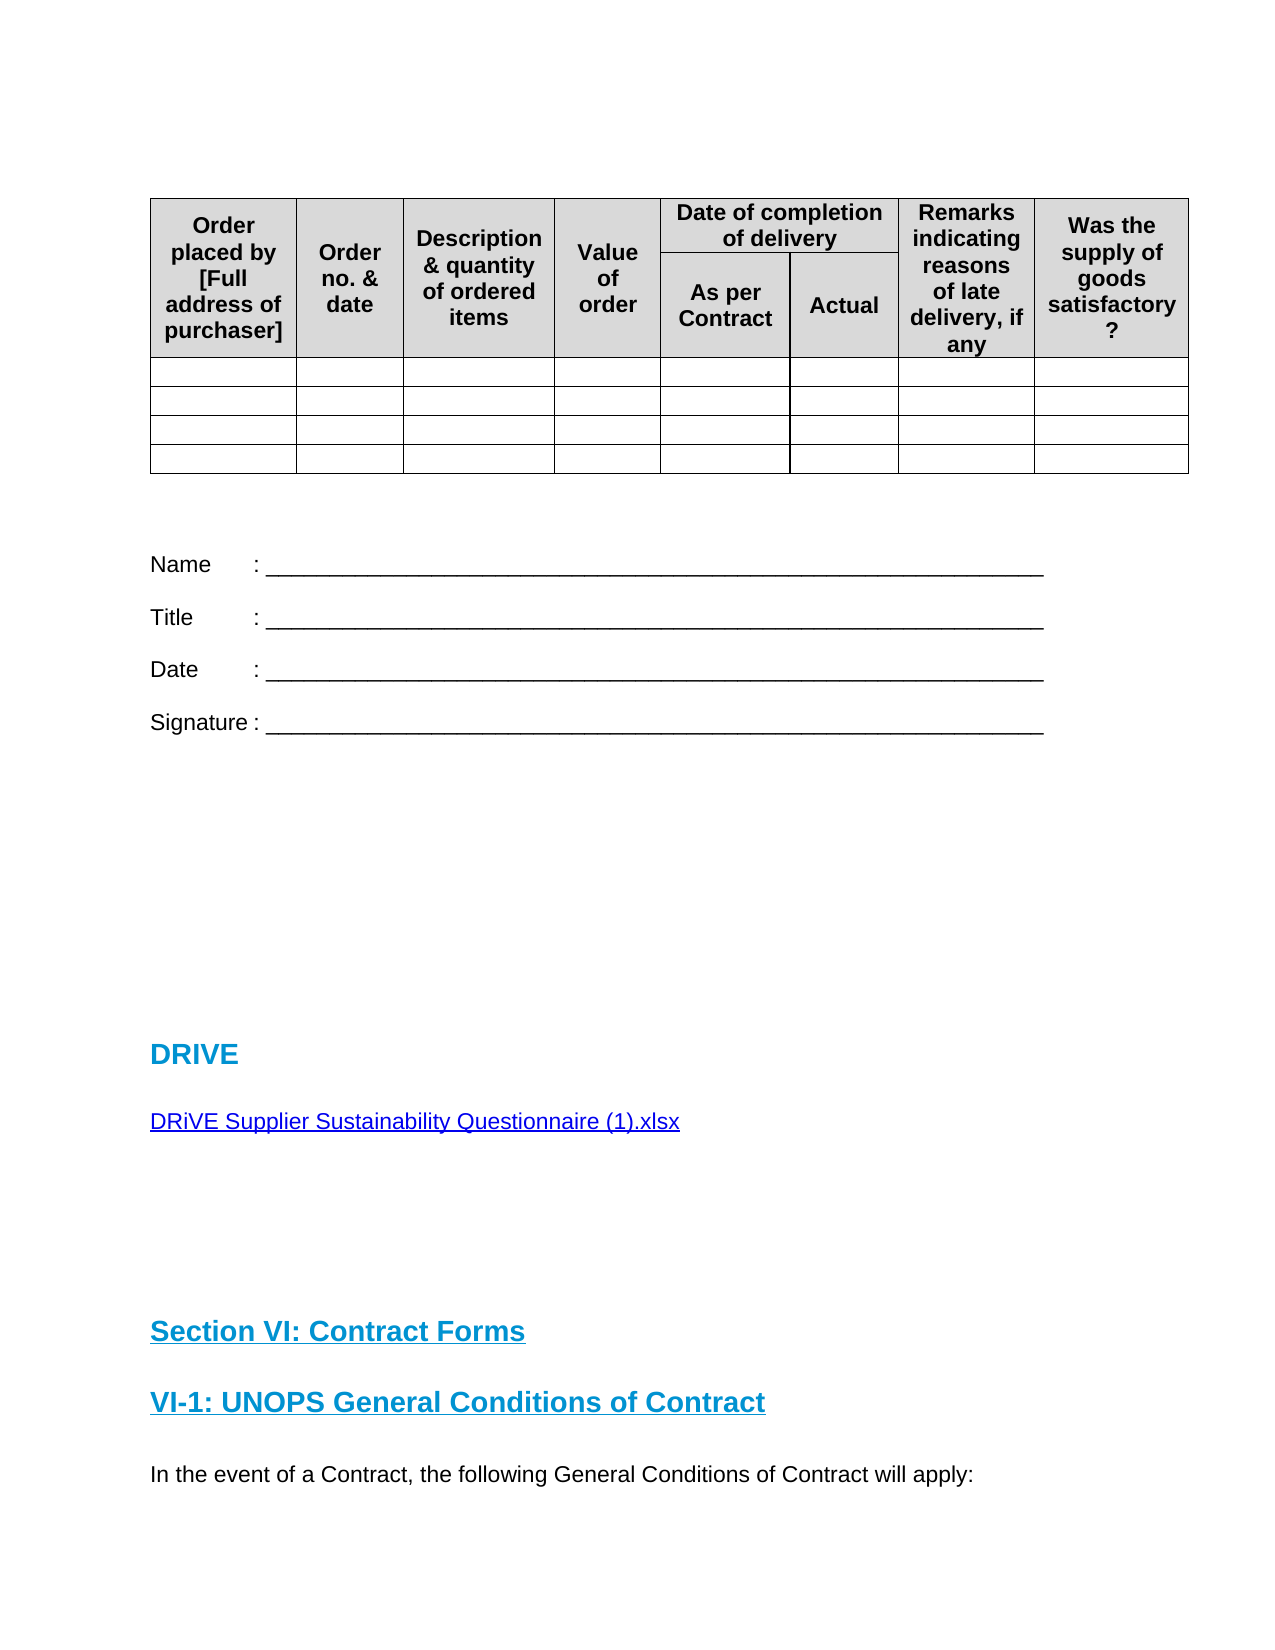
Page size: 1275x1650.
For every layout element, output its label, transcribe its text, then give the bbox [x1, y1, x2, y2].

table_cell [555, 445, 660, 473]
table_header Order placed by [Full address of purchaser] [151, 199, 296, 357]
table_cell [661, 416, 789, 444]
table_cell [1035, 387, 1188, 415]
table_cell [151, 358, 296, 386]
table_cell [151, 387, 296, 415]
table_cell [404, 416, 554, 444]
table_cell [661, 445, 789, 473]
table_header Description & quantity of ordered items [404, 199, 554, 357]
text Section VI: Contract Forms [150, 1314, 1125, 1347]
table_cell [1035, 445, 1188, 473]
table_cell [791, 416, 898, 444]
table_cell [151, 416, 296, 444]
table_cell [555, 416, 660, 444]
table_cell As per Contract [661, 253, 789, 357]
table_cell [555, 358, 660, 386]
text In the event of a Contract, the following General Conditions of Contract will apply: [150, 1461, 1125, 1487]
table_cell [899, 358, 1034, 386]
table_cell [661, 387, 789, 415]
table_header Value of order [555, 199, 660, 357]
table_cell [297, 387, 403, 415]
table_cell [404, 358, 554, 386]
table_cell [791, 445, 898, 473]
table_header Was the supply of goods satisfactory? [1035, 199, 1188, 357]
table_cell [1035, 358, 1188, 386]
table_cell Actual [791, 253, 898, 357]
table_cell [297, 416, 403, 444]
text Date : _____________________________________________________________ [150, 656, 1125, 683]
table_cell [791, 387, 898, 415]
table_cell [899, 387, 1034, 415]
table_cell [791, 358, 898, 386]
table_cell [404, 387, 554, 415]
table_cell [297, 358, 403, 386]
table_cell [899, 416, 1034, 444]
table_header Date of completion of delivery [661, 199, 898, 252]
table_cell [151, 445, 296, 473]
table_header Remarks indicating reasons of late delivery, if any [899, 199, 1034, 357]
text DRIVE [150, 1037, 1125, 1070]
text VI-1: UNOPS General Conditions of Contract [150, 1385, 1125, 1418]
text DRiVE Supplier Sustainability Questionnaire (1).xlsx [150, 1108, 1125, 1134]
table_cell [555, 387, 660, 415]
table_cell [1035, 416, 1188, 444]
table_cell [661, 358, 789, 386]
table_cell [404, 445, 554, 473]
text Title : _____________________________________________________________ [150, 604, 1125, 630]
text Name : _____________________________________________________________ [150, 551, 1125, 577]
table_cell [297, 445, 403, 473]
text Signature : _____________________________________________________________ [150, 709, 1125, 736]
table_header Order no. & date [297, 199, 403, 357]
table_cell [899, 445, 1034, 473]
